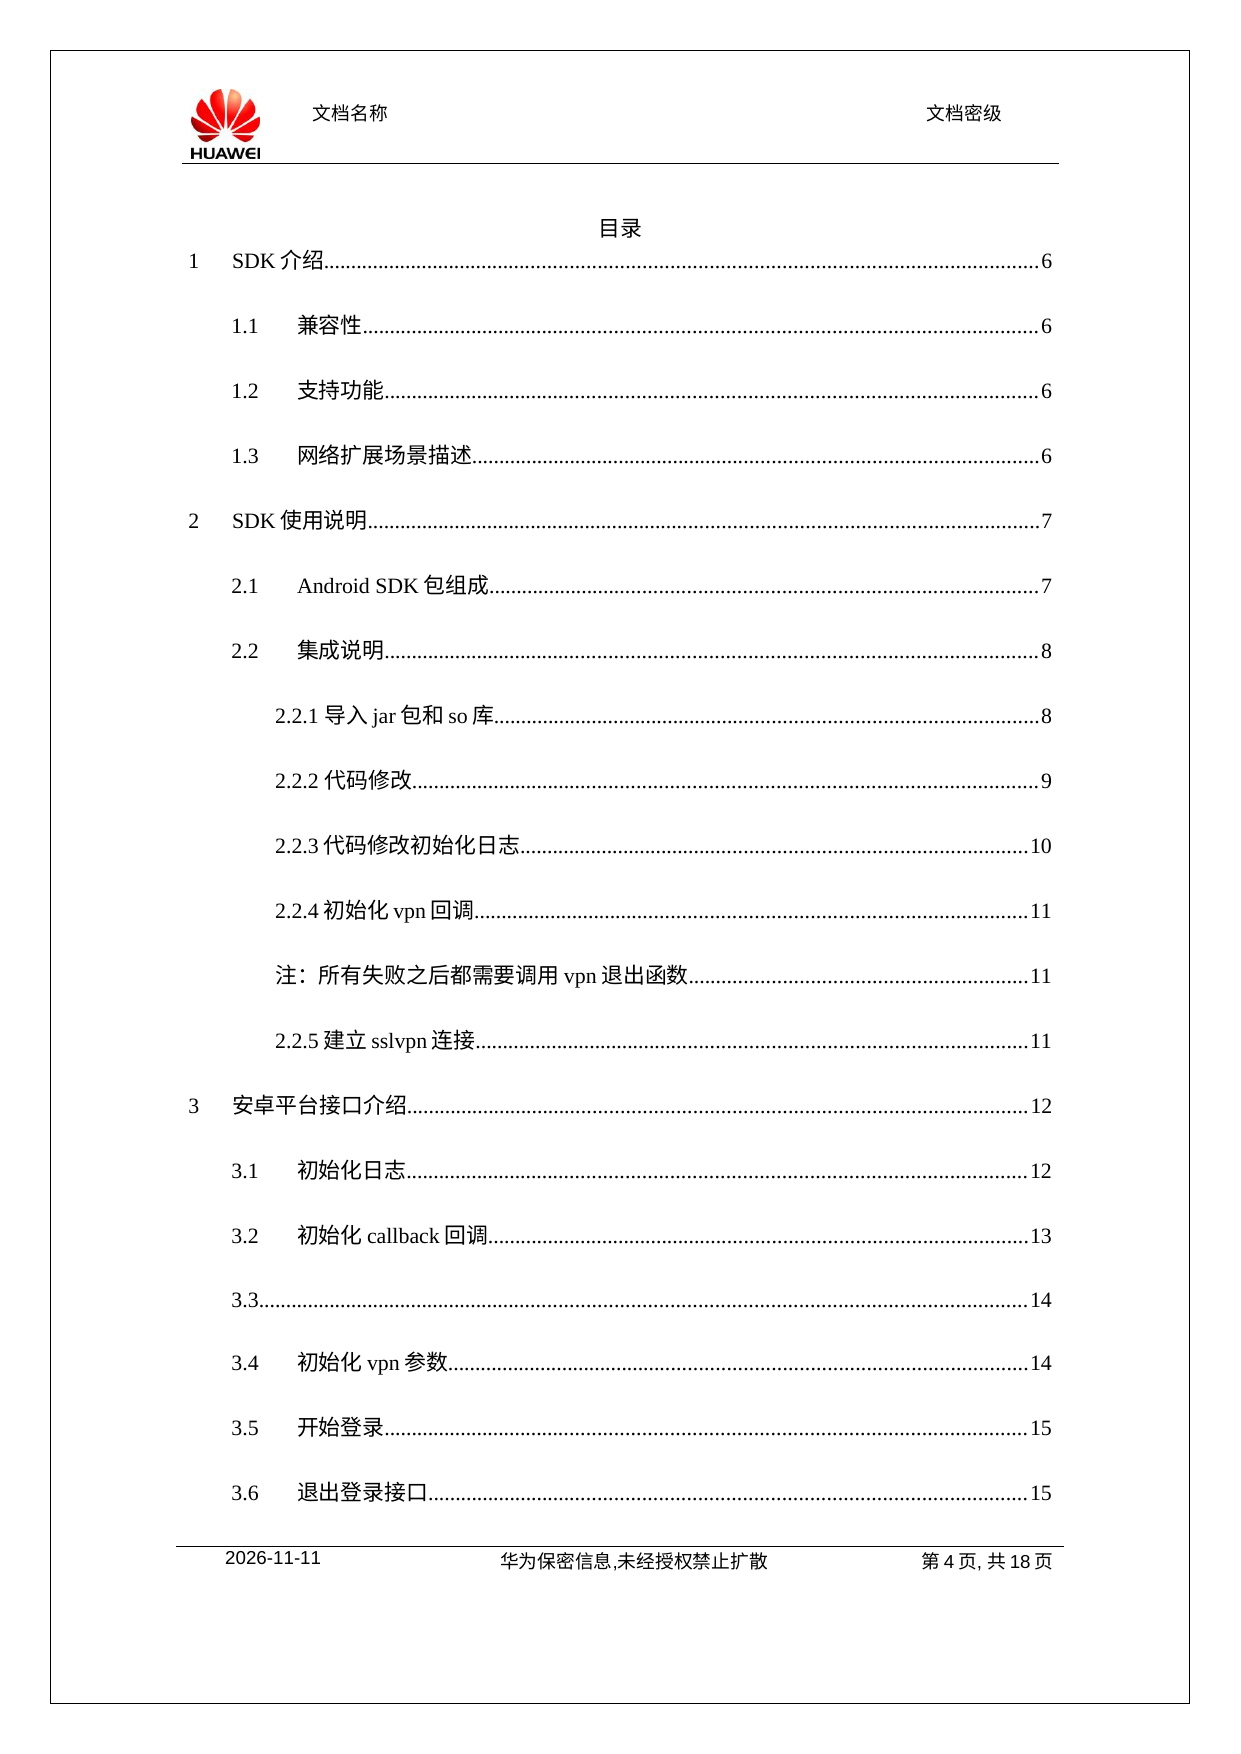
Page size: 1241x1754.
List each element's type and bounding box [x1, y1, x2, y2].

picture [191, 89, 260, 159]
